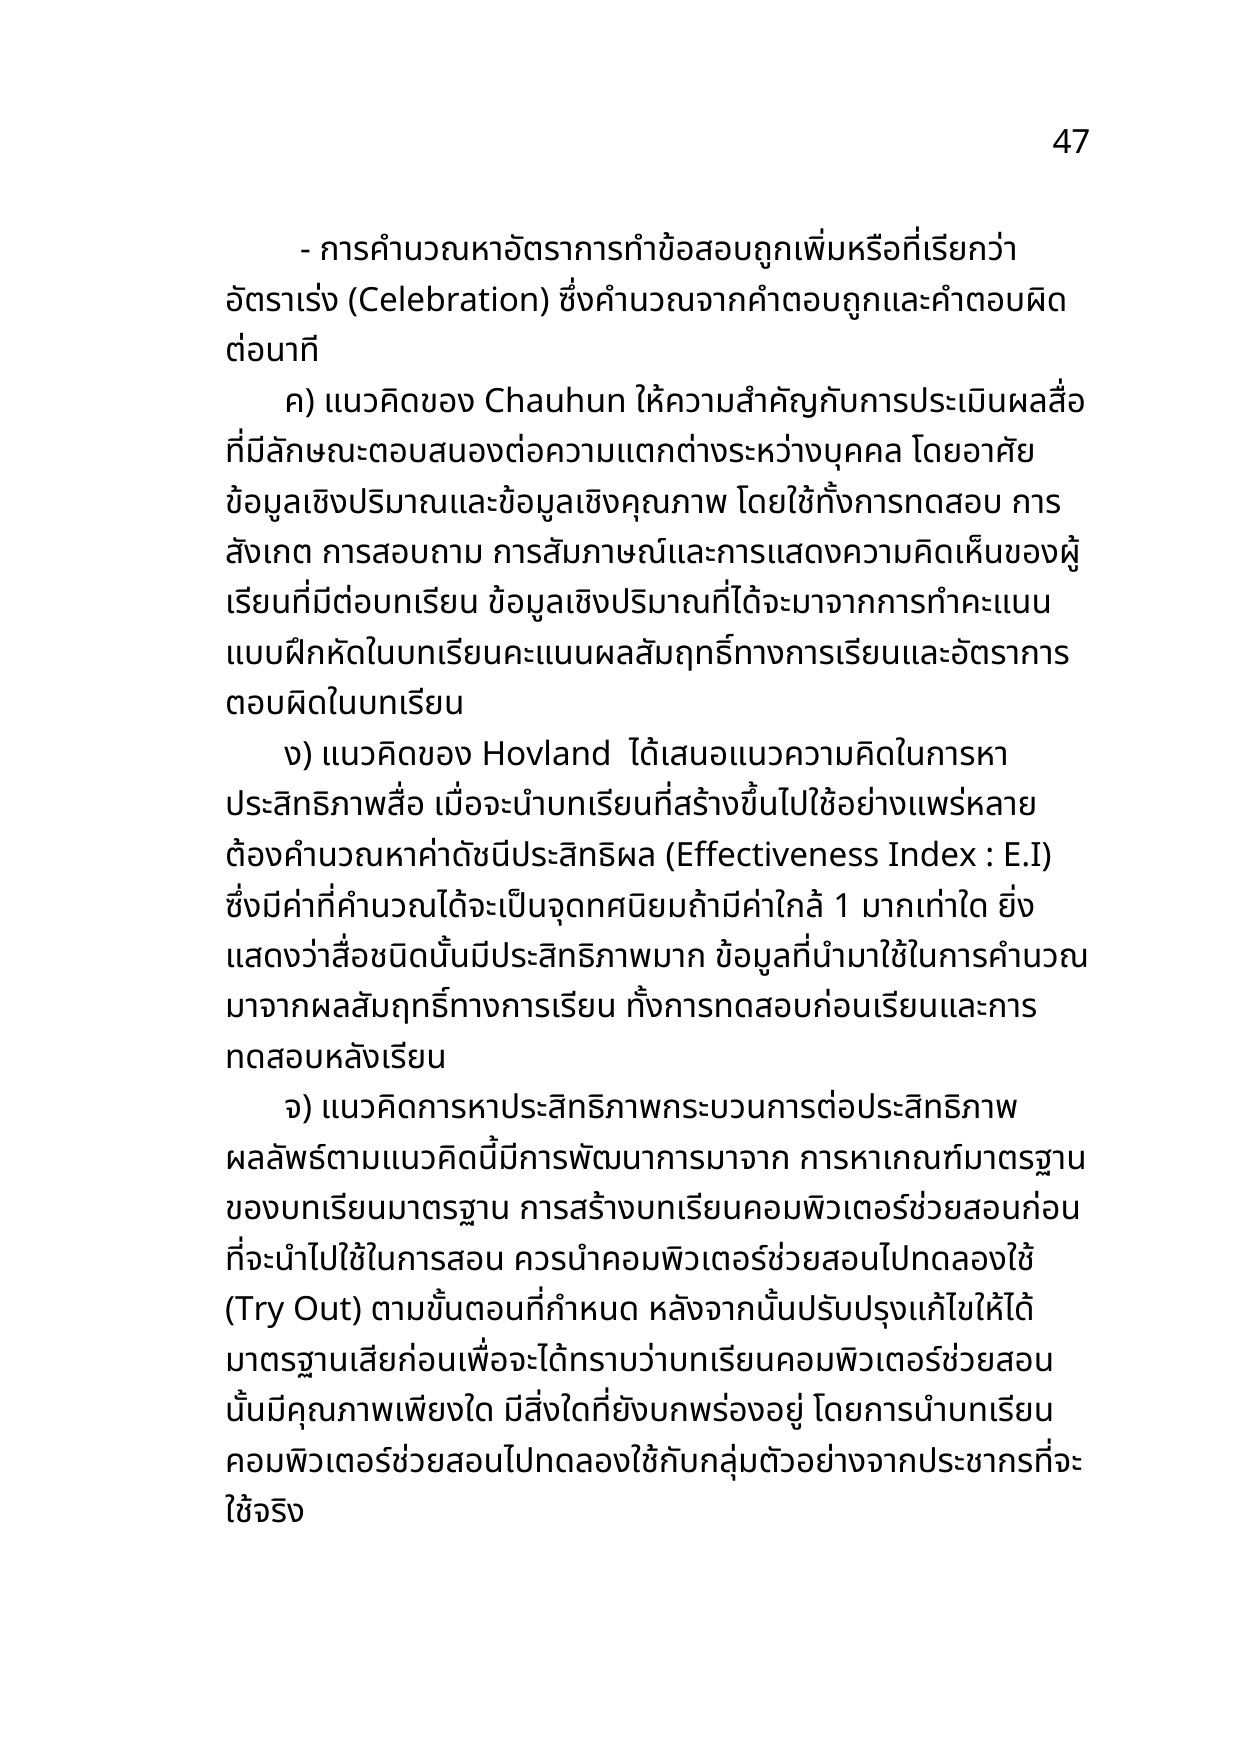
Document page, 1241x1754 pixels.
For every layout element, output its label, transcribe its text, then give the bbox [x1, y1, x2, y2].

text ง) แนวคิดของ Hovland ได้เสนอแนวความคิดในการหาประสิทธิภาพสื่อ เมื่อจะนำบทเรียนที่สร้างขึ้นไปใช้อย่างแพร่หลาย ต้องคำนวณหาค่าดัชนีประสิทธิผล (Effectiveness Index : E.I) ซึ่งมีค่าที่คำนวณได้จะเป็นจุดทศนิยมถ้ามีค่าใกล้ 1 มากเท่าใด ยิ่งแสดงว่าสื่อชนิดนั้นมีประสิทธิภาพมาก ข้อมูลที่นำมาใช้ในการคำนวณมาจากผลสัมฤทธิ์ทางการเรียน ทั้งการทดสอบก่อนเรียนและการทดสอบหลังเรียน [225, 730, 1090, 1083]
text ค) แนวคิดของ Chauhun ให้ความสำคัญกับการประเมินผลสื่อที่มีลักษณะตอบสนองต่อความแตกต่างระหว่างบุคคล โดยอาศัยข้อมูลเชิงปริมาณและข้อมูลเชิงคุณภาพ โดยใช้ทั้งการทดสอบ การสังเกต การสอบถาม การสัมภาษณ์และการแสดงความคิดเห็นของผู้เรียนที่มีต่อบทเรียน ข้อมูลเชิงปริมาณที่ได้จะมาจากการทำคะแนนแบบฝึกหัดในบทเรียนคะแนนผลสัมฤทธิ์ทางการเรียนและอัตราการตอบผิดในบทเรียน [225, 377, 1090, 730]
text จ) แนวคิดการหาประสิทธิภาพกระบวนการต่อประสิทธิภาพผลลัพธ์ตามแนวคิดนี้มีการพัฒนาการมาจาก การหาเกณฑ์มาตรฐานของบทเรียนมาตรฐาน การสร้างบทเรียนคอมพิวเตอร์ช่วยสอนก่อนที่จะนำไปใช้ในการสอน ควรนำคอมพิวเตอร์ช่วยสอนไปทดลองใช้ (Try Out) ตามขั้นตอนที่กำหนด หลังจากนั้นปรับปรุงแก้ไขให้ได้มาตรฐานเสียก่อนเพื่อจะได้ทราบว่าบทเรียนคอมพิวเตอร์ช่วยสอนนั้นมีคุณภาพเพียงใด มีสิ่งใดที่ยังบกพร่องอยู่ โดยการนำบทเรียนคอมพิวเตอร์ช่วยสอนไปทดลองใช้กับกลุ่มตัวอย่างจากประชากรที่จะใช้จริง [225, 1083, 1090, 1537]
text - การคำนวณหาอัตราการทำข้อสอบถูกเพิ่มหรือที่เรียกว่า อัตราเร่ง (Celebration) ซึ่งคำนวณจากคำตอบถูกและคำตอบผิดต่อนาที [225, 225, 1090, 377]
